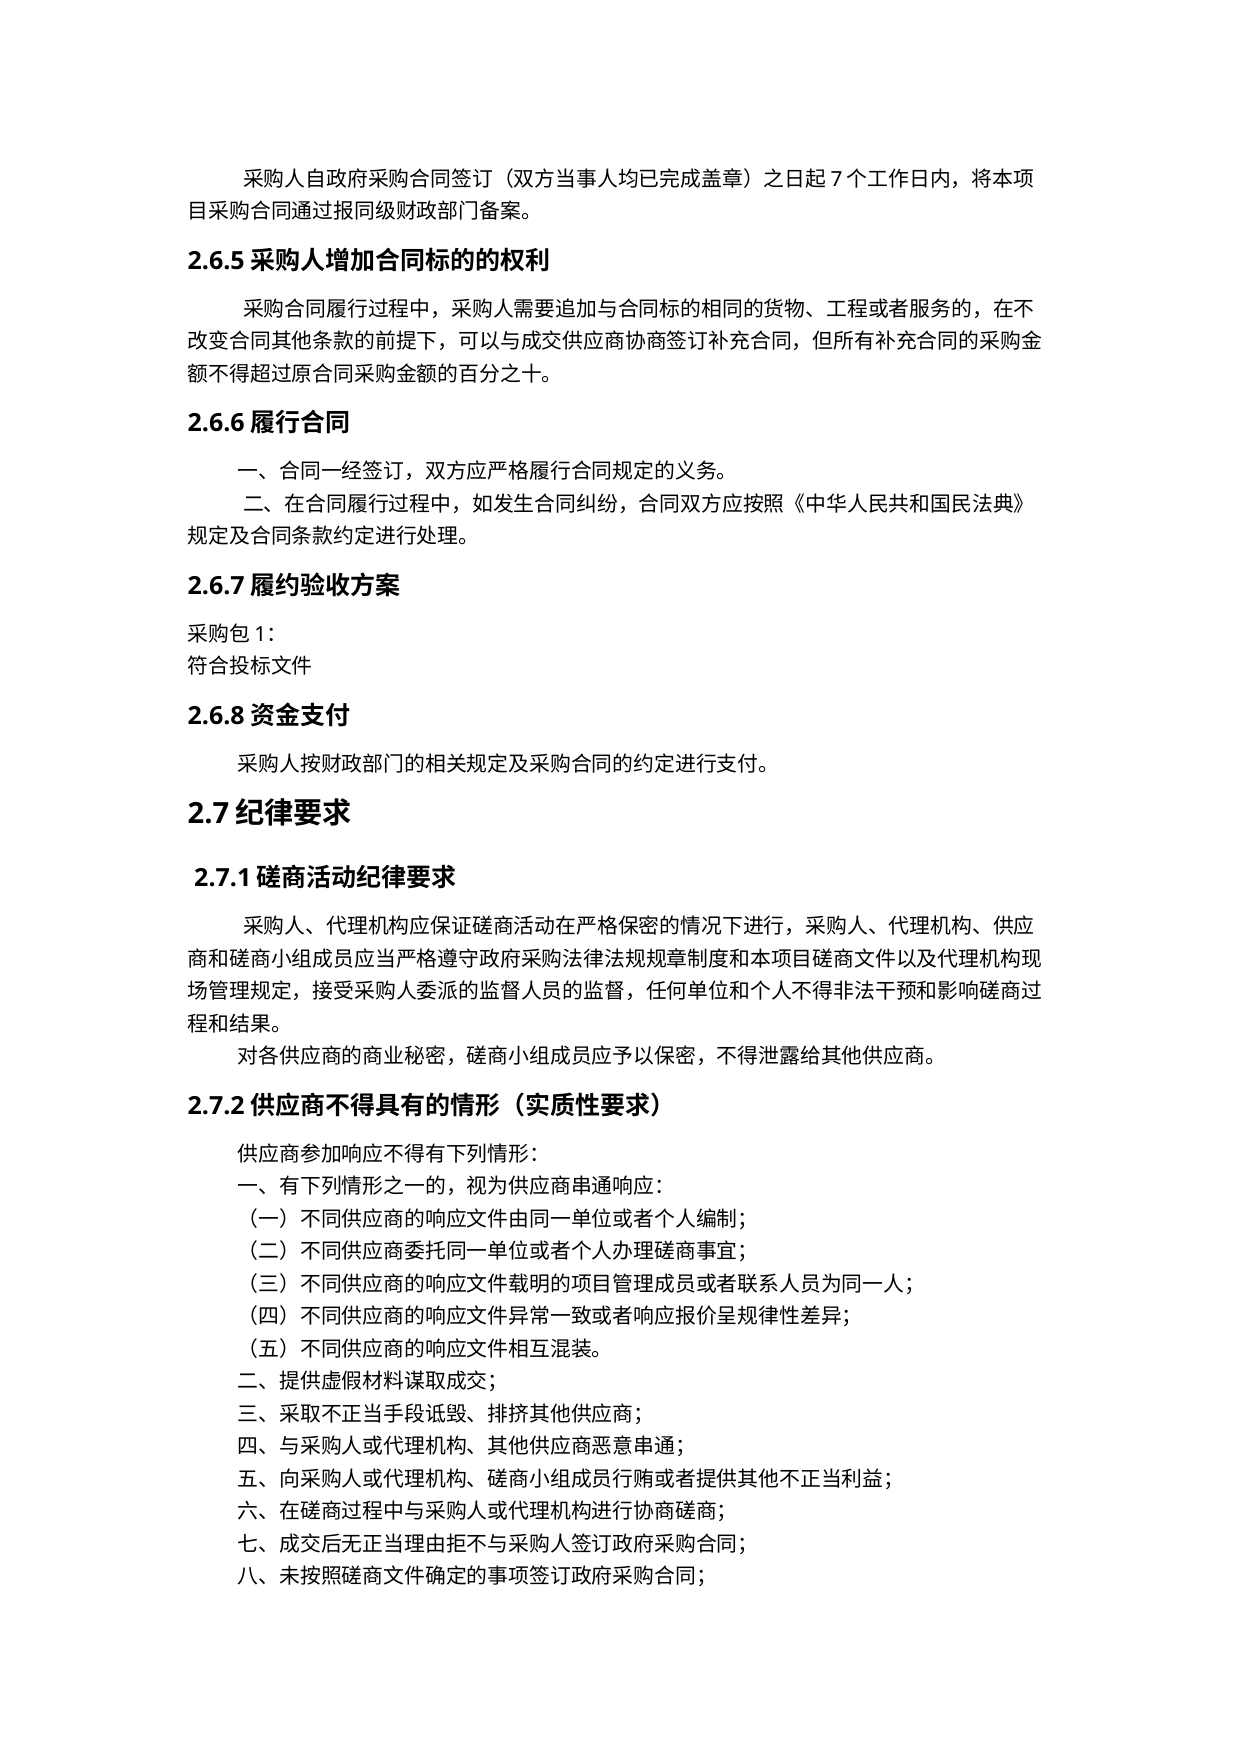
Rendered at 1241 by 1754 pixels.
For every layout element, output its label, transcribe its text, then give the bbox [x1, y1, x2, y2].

text 对各供应商的商业秘密，磋商小组成员应予以保密，不得泄露给其他供应商。 [187, 1039, 1053, 1072]
text 2.6.6履行合同 [187, 389, 1053, 454]
text 采购包1： [187, 617, 1053, 649]
text 2.6.8资金支付 [187, 682, 1053, 747]
text 四、与采购人或代理机构、其他供应商恶意串通； [187, 1429, 1053, 1462]
text 供应商参加响应不得有下列情形： [187, 1137, 1053, 1169]
text （四）不同供应商的响应文件异常一致或者响应报价呈规律性差异； [187, 1299, 1053, 1332]
text 2.7.1磋商活动纪律要求 [187, 844, 1053, 909]
text 2.7.2供应商不得具有的情形（实质性要求） [187, 1072, 1053, 1137]
text 八、未按照磋商文件确定的事项签订政府采购合同； [187, 1559, 1053, 1592]
text 符合投标文件 [187, 649, 1053, 682]
text 采购人、代理机构应保证磋商活动在严格保密的情况下进行，采购人、代理机构、供应商和磋商小组成员应当严格遵守政府采购法律法规规章制度和本项目磋商文件以及代理机构现场管理规定，接受采购人委派的监督人员的监督，任何单位和个人不得非法干预和影响磋商过程和结果。 [187, 909, 1053, 1039]
text 2.7纪律要求 [187, 779, 1053, 844]
text 三、采取不正当手段诋毁、排挤其他供应商； [187, 1397, 1053, 1429]
text （三）不同供应商的响应文件载明的项目管理成员或者联系人员为同一人； [187, 1267, 1053, 1299]
text （二）不同供应商委托同一单位或者个人办理磋商事宜； [187, 1234, 1053, 1267]
text 一、有下列情形之一的，视为供应商串通响应： [187, 1169, 1053, 1202]
text 采购人按财政部门的相关规定及采购合同的约定进行支付。 [187, 747, 1053, 779]
text （五）不同供应商的响应文件相互混装。 [187, 1332, 1053, 1364]
text 七、成交后无正当理由拒不与采购人签订政府采购合同； [187, 1527, 1053, 1559]
text 采购人自政府采购合同签订（双方当事人均已完成盖章）之日起7个工作日内，将本项目采购合同通过报同级财政部门备案。 [187, 162, 1053, 227]
text 2.6.5采购人增加合同标的的权利 [187, 227, 1053, 292]
text （一）不同供应商的响应文件由同一单位或者个人编制； [187, 1202, 1053, 1234]
text 二、在合同履行过程中，如发生合同纠纷，合同双方应按照《中华人民共和国民法典》规定及合同条款约定进行处理。 [187, 487, 1053, 552]
text 六、在磋商过程中与采购人或代理机构进行协商磋商； [187, 1494, 1053, 1527]
text 2.6.7履约验收方案 [187, 552, 1053, 617]
text 五、向采购人或代理机构、磋商小组成员行贿或者提供其他不正当利益； [187, 1462, 1053, 1494]
text 采购合同履行过程中，采购人需要追加与合同标的相同的货物、工程或者服务的，在不改变合同其他条款的前提下，可以与成交供应商协商签订补充合同，但所有补充合同的采购金额不得超过原合同采购金额的百分之十。 [187, 292, 1053, 389]
text 一、合同一经签订，双方应严格履行合同规定的义务。 [187, 454, 1053, 487]
text 二、提供虚假材料谋取成交； [187, 1364, 1053, 1397]
